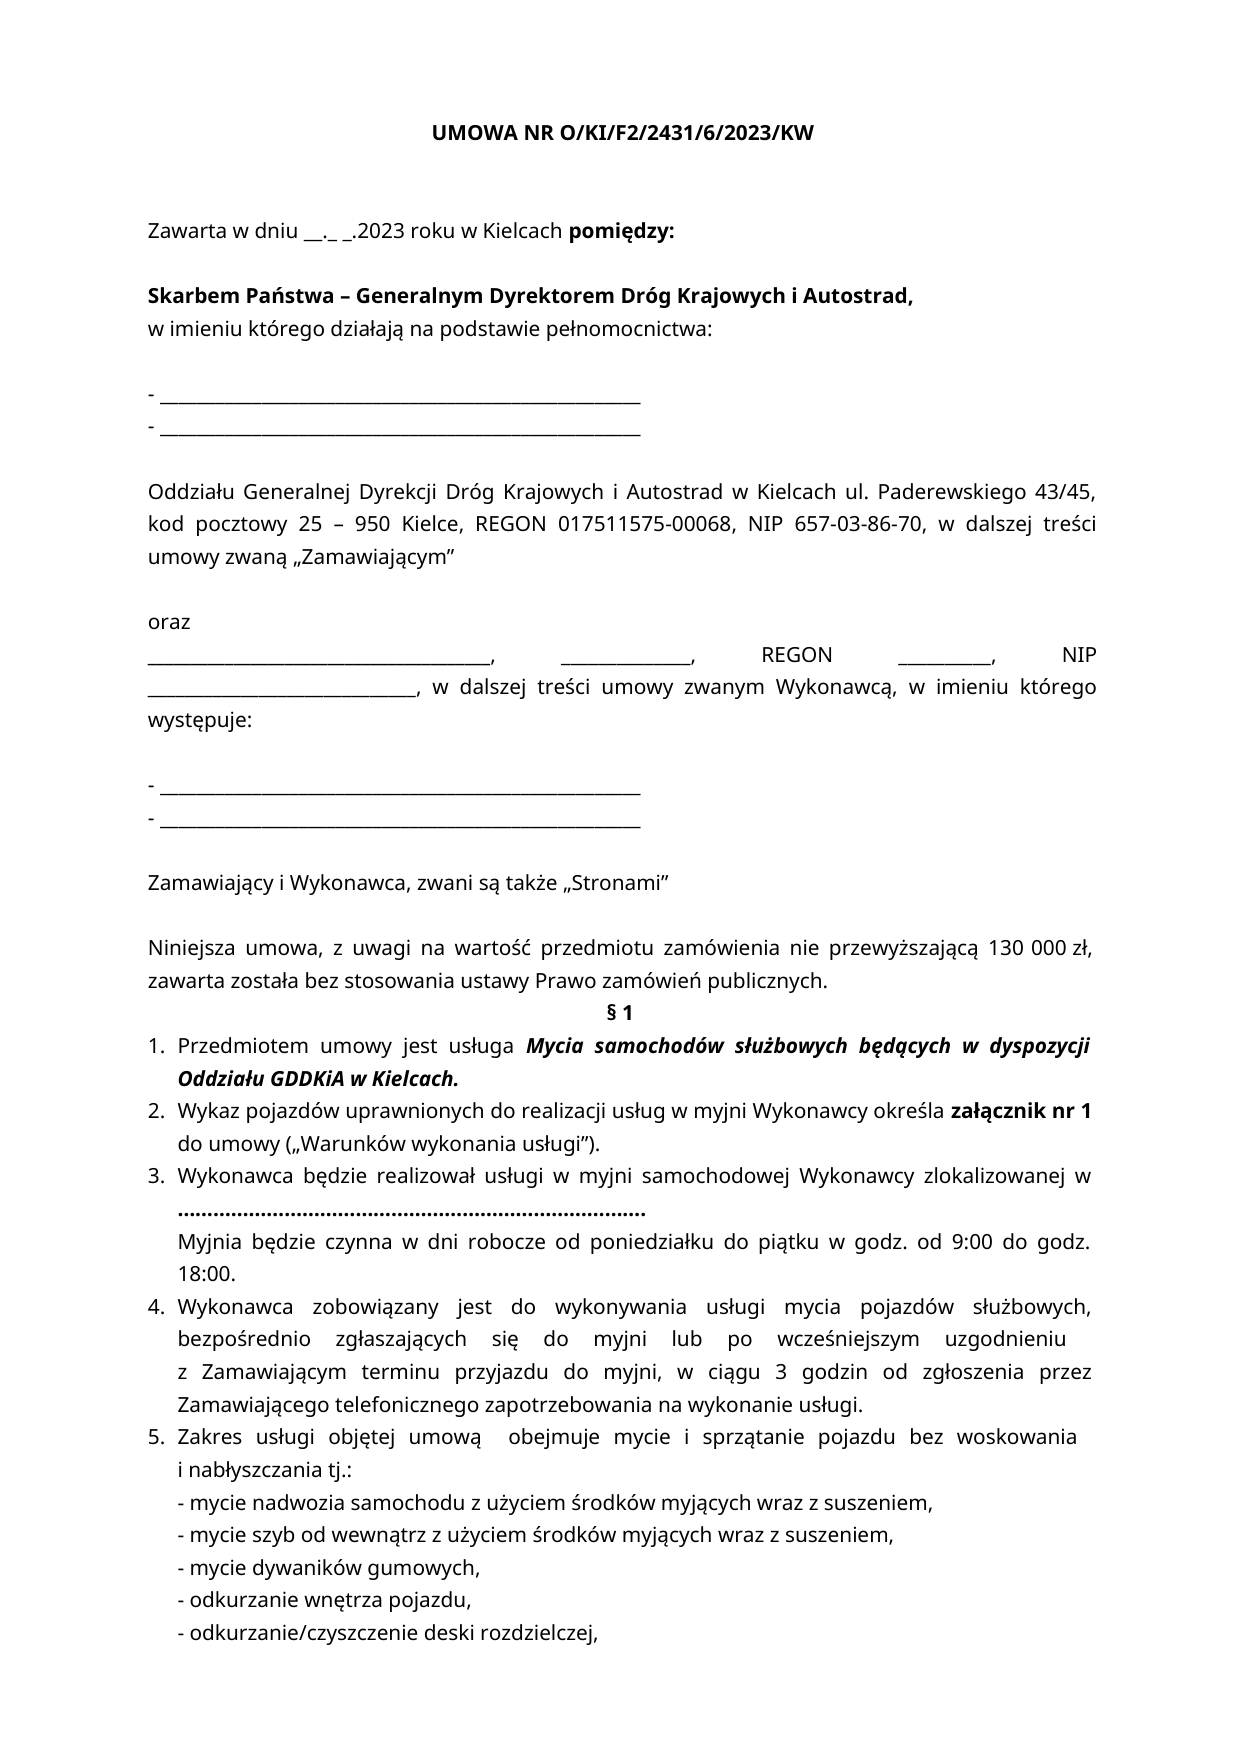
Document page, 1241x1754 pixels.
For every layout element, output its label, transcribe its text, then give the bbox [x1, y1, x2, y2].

text 1. Przedmiotem umowy jest usługa Mycia samochodów służbowych będących w dyspozycji Oddziału GDDKiA w Kielcach. [148, 1031, 1093, 1092]
text 4. Wykonawca zobowiązany jest do wykonywania usługi mycia pojazdów służbowych, bezpośrednio zgłaszających się do myjni lub po wcześniejszym uzgodnieniu z Zamawiającym terminu przyjazdu do myjni, w ciągu 3 godzin od zgłoszenia przez Zamawiającego telefonicznego zapotrzebowania na wykonanie usługi. [148, 1292, 1093, 1418]
text - mycie dywaników gumowych, [177, 1553, 1093, 1581]
text - ____________________________________________________ [148, 412, 1098, 440]
text - mycie szyb od wewnątrz z użyciem środków myjących wraz z suszeniem, [177, 1520, 1093, 1549]
text Zawarta w dniu __._ _.2023 roku w Kielcach pomiędzy: [148, 216, 1098, 244]
text - odkurzanie wnętrza pojazdu, [177, 1585, 1093, 1614]
text 2. Wykaz pojazdów uprawnionych do realizacji usług w myjni Wykonawcy określa załącznik nr 1 do umowy („Warunków wykonania usługi”). [148, 1096, 1093, 1157]
text 5. Zakres usługi objętej umową obejmuje mycie i sprzątanie pojazdu bez woskowania i nabłyszczania tj.: [148, 1422, 1093, 1483]
text Skarbem Państwa – Generalnym Dyrektorem Dróg Krajowych i Autostrad, [148, 281, 1098, 310]
text Zamawiający i Wykonawca, zwani są także „Stronami” [148, 868, 1093, 897]
text - ____________________________________________________ [148, 770, 1098, 799]
text - odkurzanie/czyszczenie deski rozdzielczej, [177, 1618, 1093, 1646]
text Myjnia będzie czynna w dni robocze od poniedziałku do piątku w godz. od 9:00 do godz. 18:00. [177, 1227, 1093, 1288]
text w imieniu którego działają na podstawie pełnomocnictwa: [148, 314, 1098, 342]
text oraz [148, 607, 1098, 636]
text § 1 [148, 998, 1093, 1027]
text 3. Wykonawca będzie realizował usługi w myjni samochodowej Wykonawcy zlokalizowanej w ……………………………………………………………………. [148, 1162, 1093, 1223]
text - mycie nadwozia samochodu z użyciem środków myjących wraz z suszeniem, [177, 1488, 1093, 1516]
text Niniejsza umowa, z uwagi na wartość przedmiotu zamówienia nie przewyższającą 130 000 zł, zawarta została bez stosowania ustawy Prawo zamówień publicznych. [148, 933, 1093, 994]
text ________________________________________, ______________, REGON __________, NIP _____________________________, w dalszej treści umowy zwanym Wykonawcą, w imieniu którego występuje: [148, 640, 1098, 733]
text - ____________________________________________________ [148, 803, 1098, 831]
text UMOWA NR O/KI/F2/2431/6/2023/KW [148, 118, 1098, 147]
text Oddziału Generalnej Dyrekcji Dróg Krajowych i Autostrad w Kielcach ul. Paderewskiego 43/45, kod pocztowy 25 – 950 Kielce, REGON 017511575-00068, NIP 657-03-86-70, w dalszej treści umowy zwaną „Zamawiającym” [148, 477, 1098, 571]
text - ____________________________________________________ [148, 379, 1098, 407]
